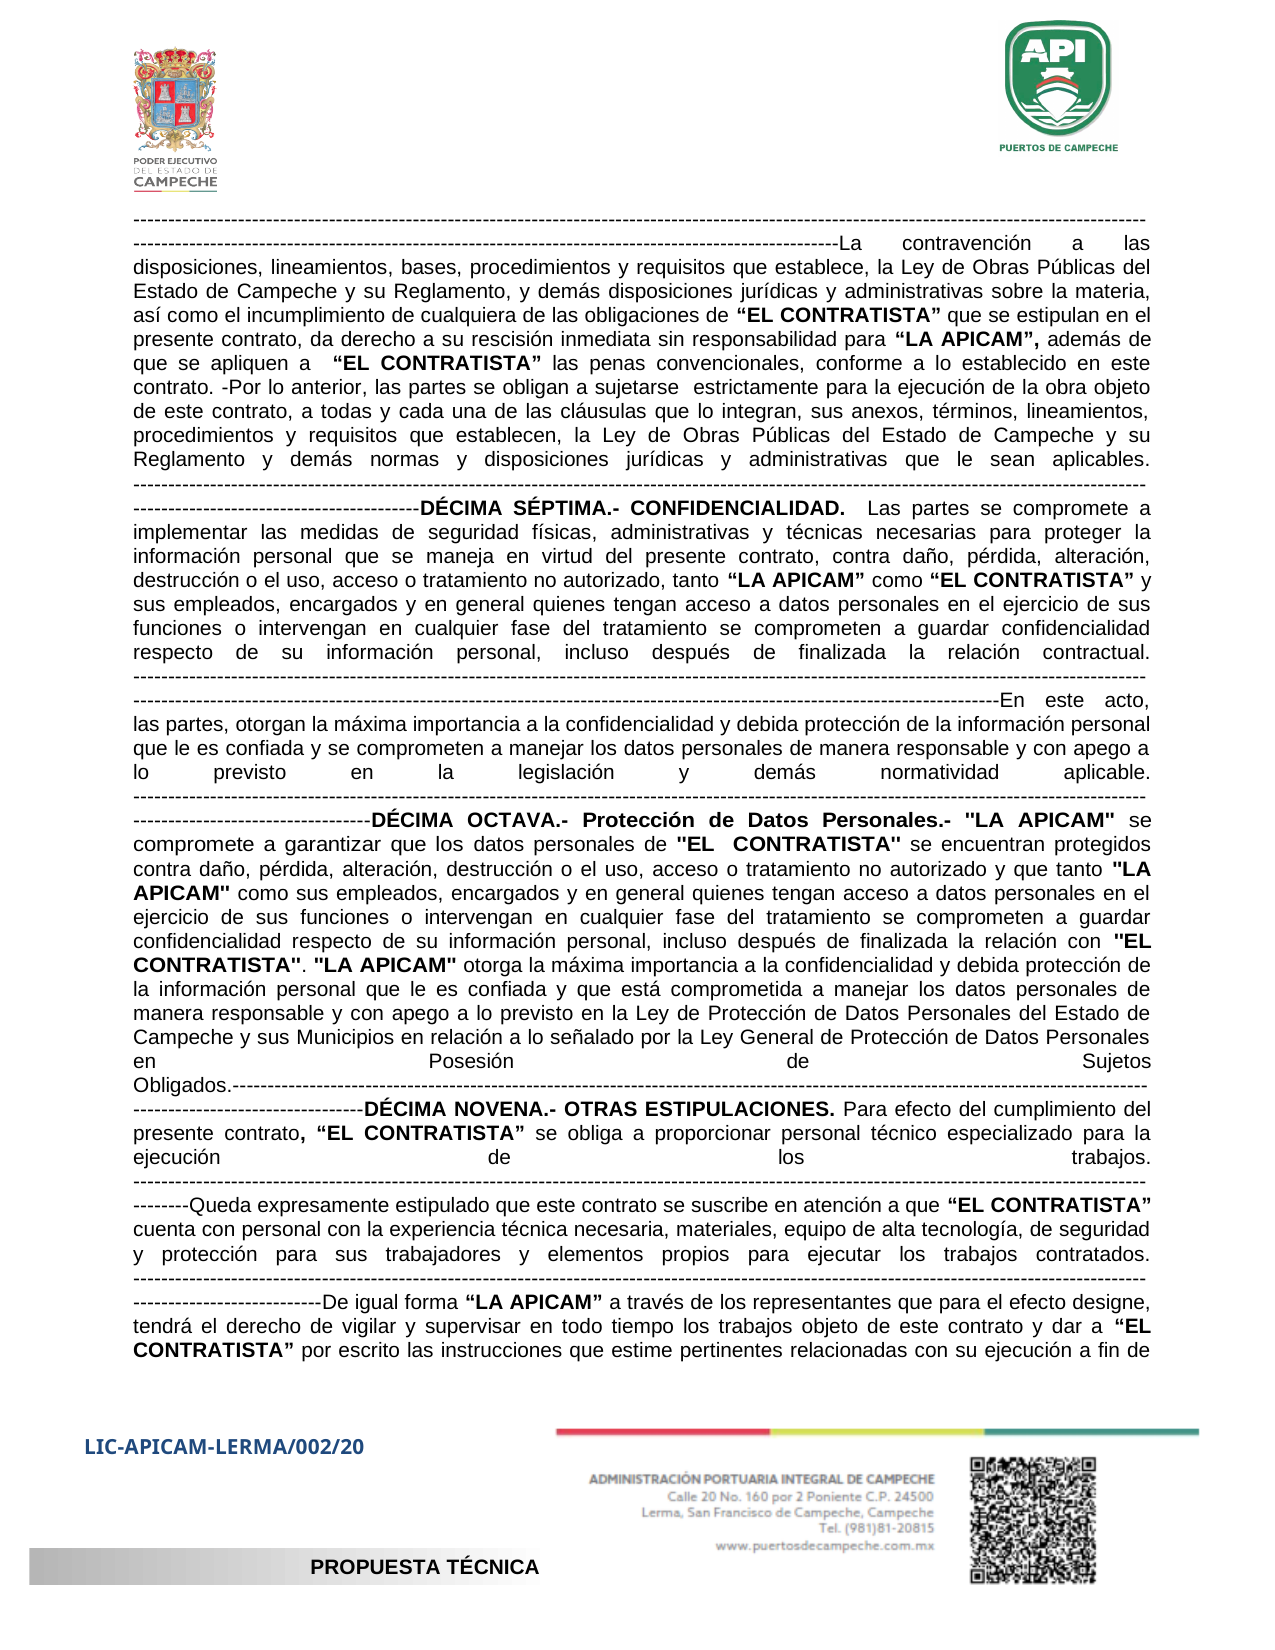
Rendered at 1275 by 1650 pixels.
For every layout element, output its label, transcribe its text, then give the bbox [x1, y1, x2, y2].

picture [548, 1417, 1204, 1589]
picture [998, 20, 1119, 157]
picture [132, 45, 217, 192]
